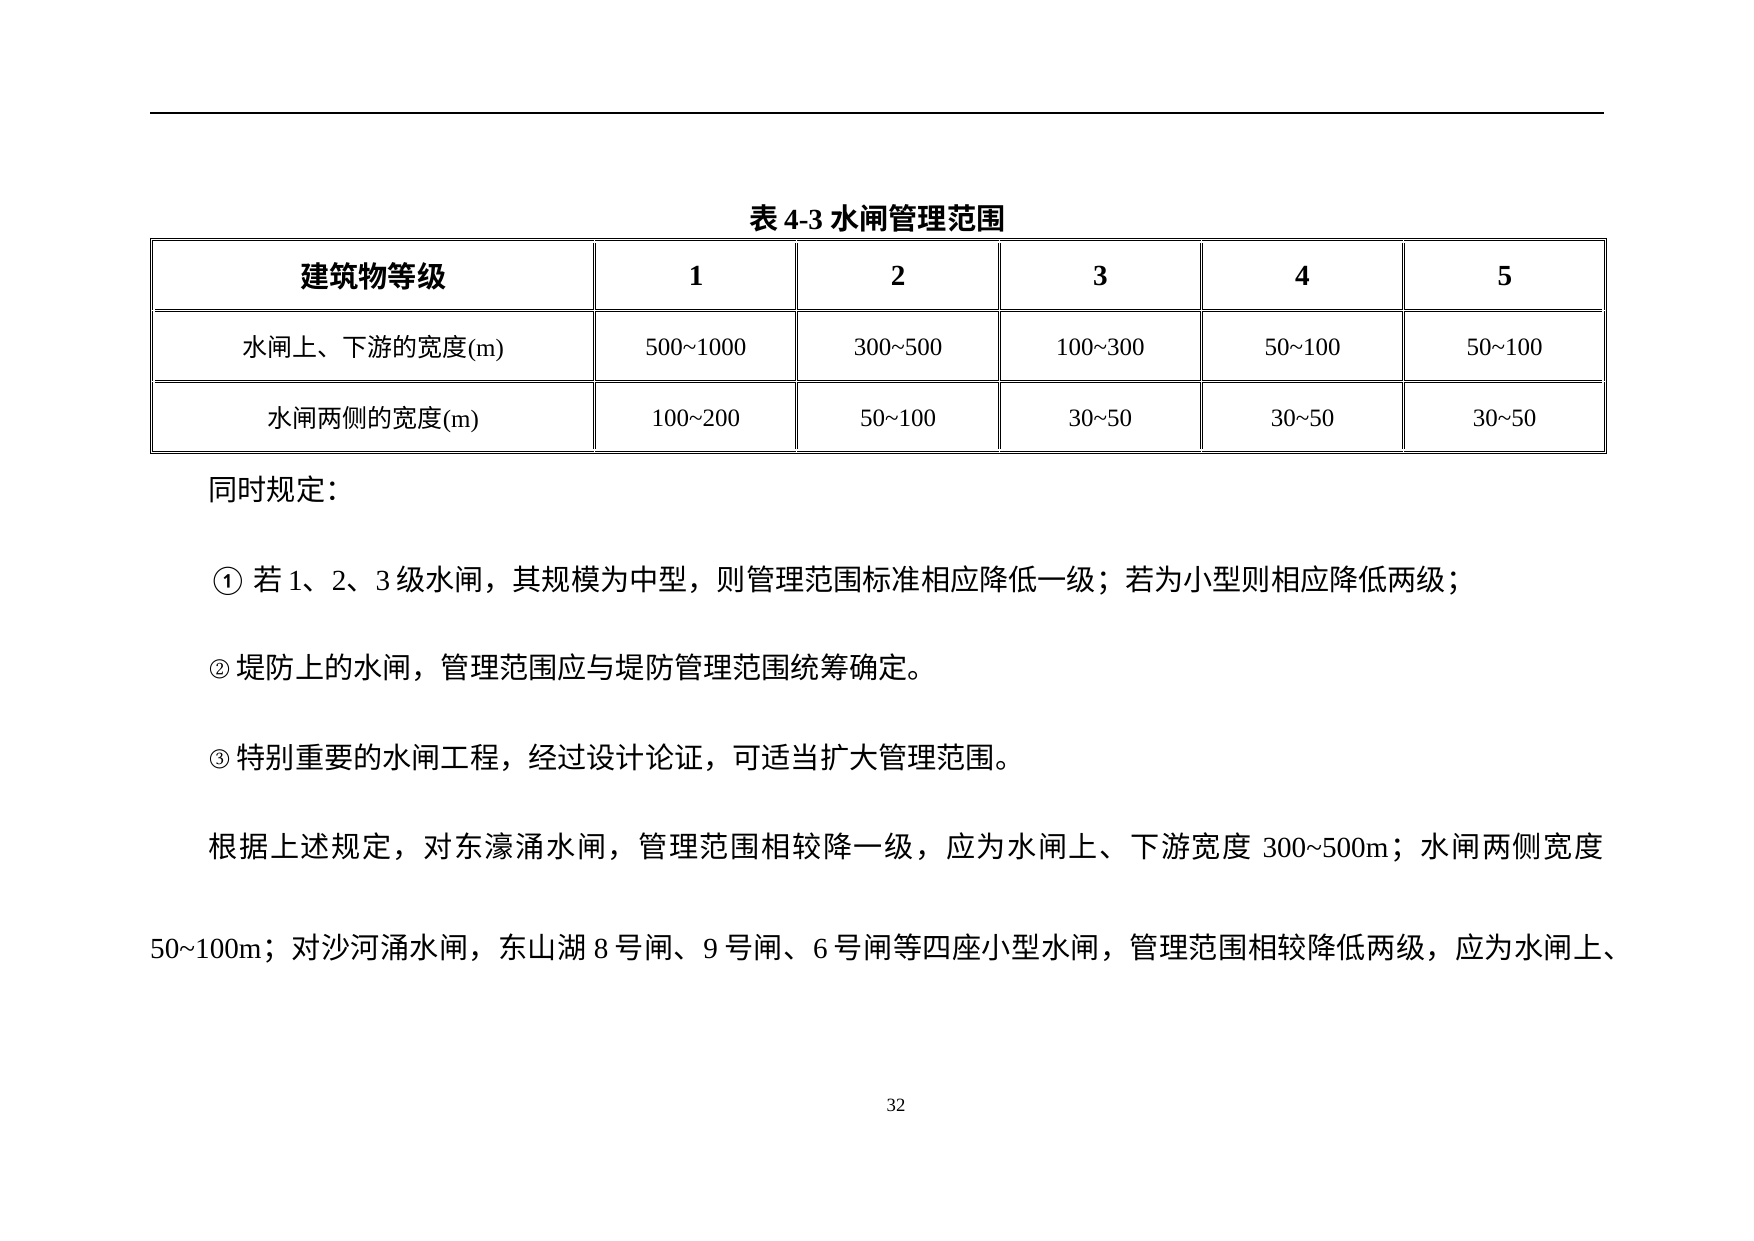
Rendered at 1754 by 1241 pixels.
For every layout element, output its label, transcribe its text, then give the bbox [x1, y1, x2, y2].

table_cell 50~100 [797, 383, 999, 451]
text 表4-3 水闸管理范围 [150, 196, 1604, 238]
table_header 建筑物等级 [152, 239, 595, 309]
text ①若1、2、3级水闸，其规模为中型，则管理范围标准相应降低一级；若为小型则相应降低两级； [150, 543, 1604, 611]
table_cell 500~1000 [596, 312, 795, 380]
table_cell 300~500 [798, 312, 998, 380]
table_header 2 [797, 241, 999, 309]
table_header 5 [1403, 241, 1604, 309]
table_cell 30~50 [999, 383, 1201, 451]
table_cell 30~50 [1201, 383, 1403, 451]
table_cell 50~100 [1203, 312, 1402, 380]
text ②堤防上的水闸，管理范围应与堤防管理范围统筹确定。 [150, 632, 1604, 700]
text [150, 810, 1604, 980]
text ③特别重要的水闸工程，经过设计论证，可适当扩大管理范围。 [150, 721, 1604, 789]
table_cell 100~200 [595, 380, 797, 451]
table_header 1 [595, 239, 797, 309]
table_header 3 [999, 241, 1201, 309]
table_header 4 [1201, 241, 1403, 309]
text 同时规定： [150, 454, 1604, 522]
table_cell 水闸上、下游的宽度(m) [152, 309, 595, 380]
table_cell 100~300 [1001, 312, 1200, 380]
table_cell 30~50 [1403, 380, 1606, 451]
table_cell 水闸两侧的宽度(m) [152, 380, 595, 451]
table_cell 50~100 [1403, 309, 1606, 380]
